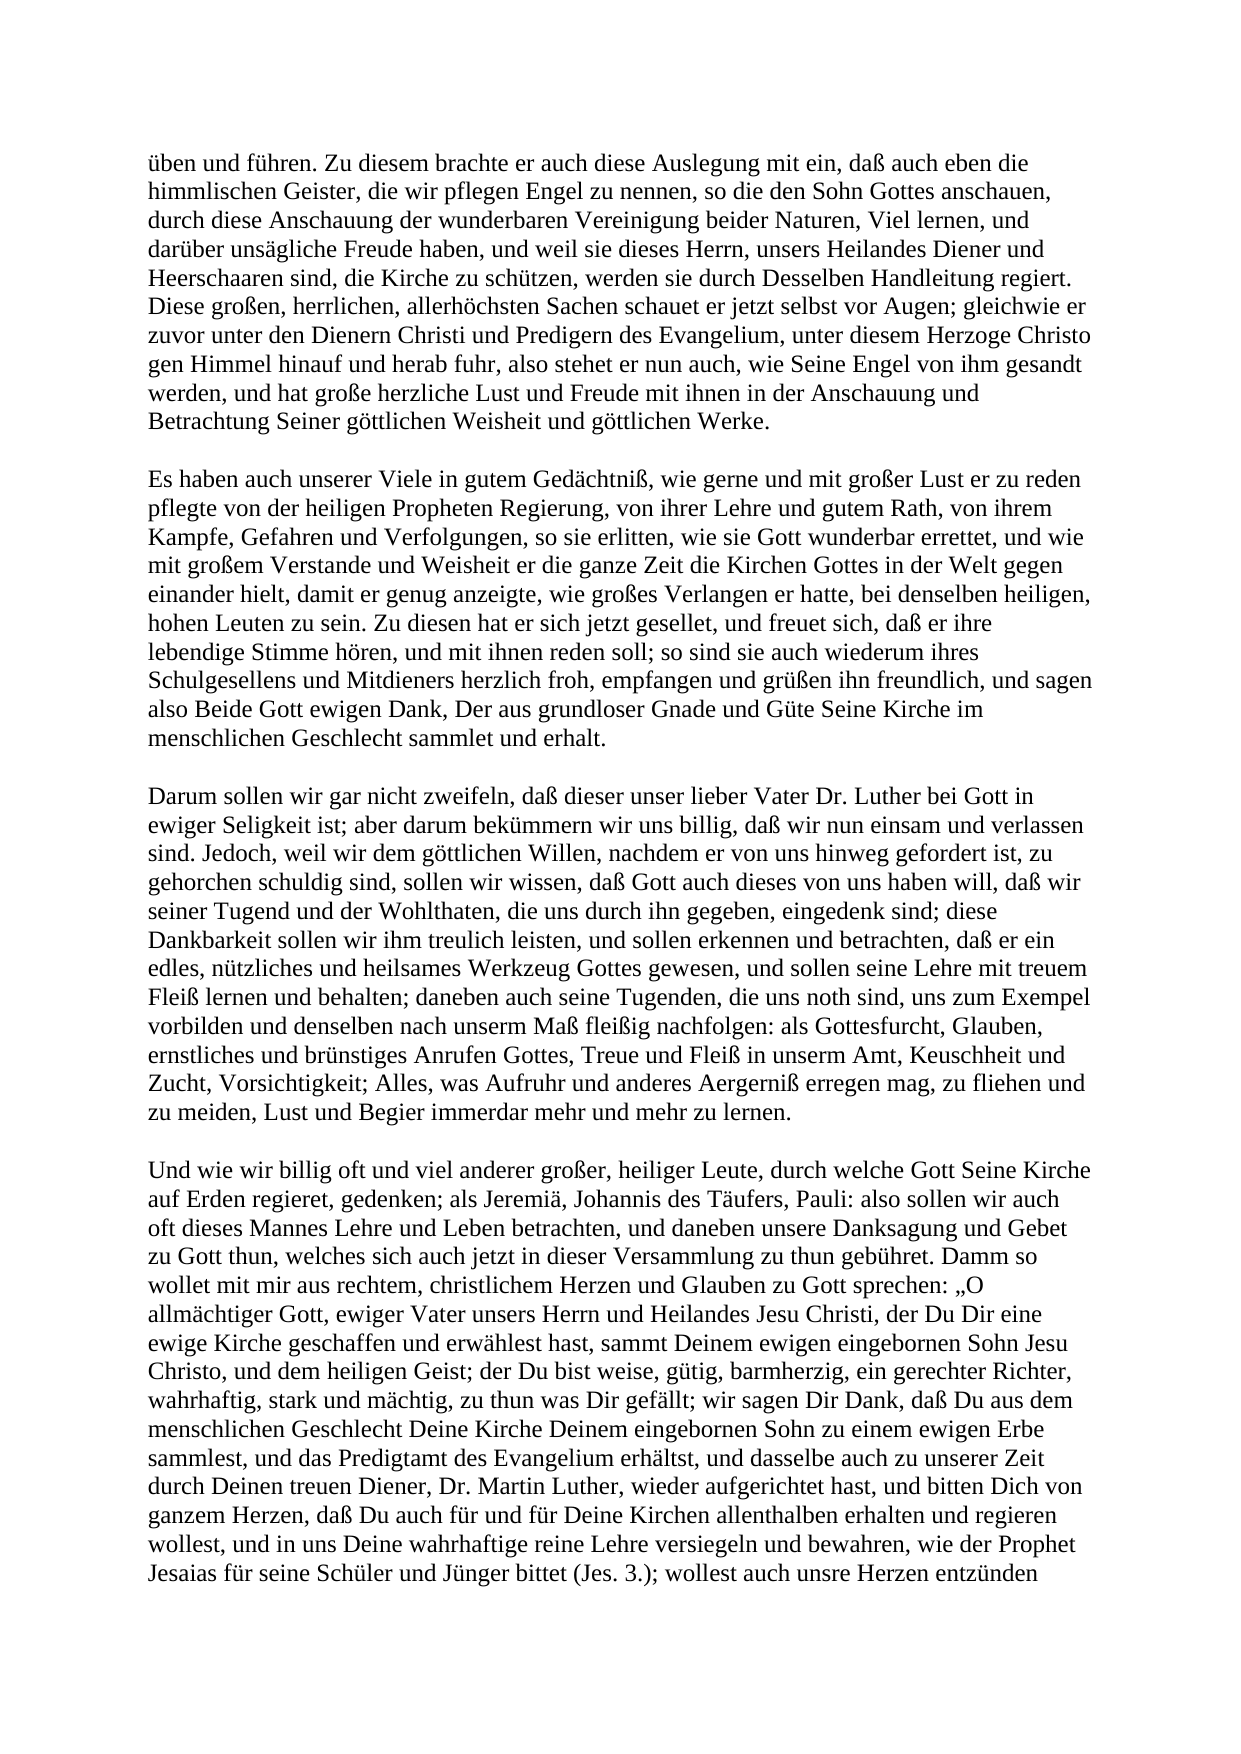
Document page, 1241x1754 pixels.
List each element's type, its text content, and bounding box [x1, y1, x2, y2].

text Es haben auch unserer Viele in gutem Gedächtniß, wie gerne und mit großer Lust er zu reden pflegte von der heiligen Propheten Regierung, von ihrer Lehre und gutem Rath, von ihrem Kampfe, Gefahren und Verfolgungen, so sie erlitten, wie sie Gott wunderbar errettet, und wie mit großem Verstande und Weisheit er die ganze Zeit die Kirchen Gottes in der Welt gegen einander hielt, damit er genug anzeigte, wie großes Verlangen er hatte, bei denselben heiligen, hohen Leuten zu sein. Zu diesen hat er sich jetzt gesellet, und freuet sich, daß er ihre lebendige Stimme hören, und mit ihnen reden soll; so sind sie auch wiederum ihres Schulgesellens und Mitdieners herzlich froh, empfangen und grüßen ihn freundlich, und sagen also Beide Gott ewigen Dank, Der aus grundloser Gnade und Güte Seine Kirche im menschlichen Geschlecht sammlet und erhalt. [148, 464, 1093, 752]
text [148, 148, 1093, 435]
text Darum sollen wir gar nicht zweifeln, daß dieser unser lieber Vater Dr. Luther bei Gott in ewiger Seligkeit ist; aber darum bekümmern wir uns billig, daß wir nun einsam und verlassen sind. Jedoch, weil wir dem göttlichen Willen, nachdem er von uns hinweg gefordert ist, zu gehorchen schuldig sind, sollen wir wissen, daß Gott auch dieses von uns haben will, daß wir seiner Tugend und der Wohlthaten, die uns durch ihn gegeben, eingedenk sind; diese Dankbarkeit sollen wir ihm treulich leisten, und sollen erkennen und betrachten, daß er ein edles, nützliches und heilsames Werkzeug Gottes gewesen, und sollen seine Lehre mit treuem Fleiß lernen und behalten; daneben auch seine Tugenden, die uns noth sind, uns zum Exempel vorbilden und denselben nach unserm Maß fleißig nachfolgen: als Gottesfurcht, Glauben, ernstliches und brünstiges Anrufen Gottes, Treue und Fleiß in unserm Amt, Keuschheit und Zucht, Vorsichtigkeit; Alles, was Aufruhr und anderes Aergerniß erregen mag, zu fliehen und zu meiden, Lust und Begier immerdar mehr und mehr zu lernen. [148, 781, 1093, 1126]
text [148, 1155, 1093, 1586]
